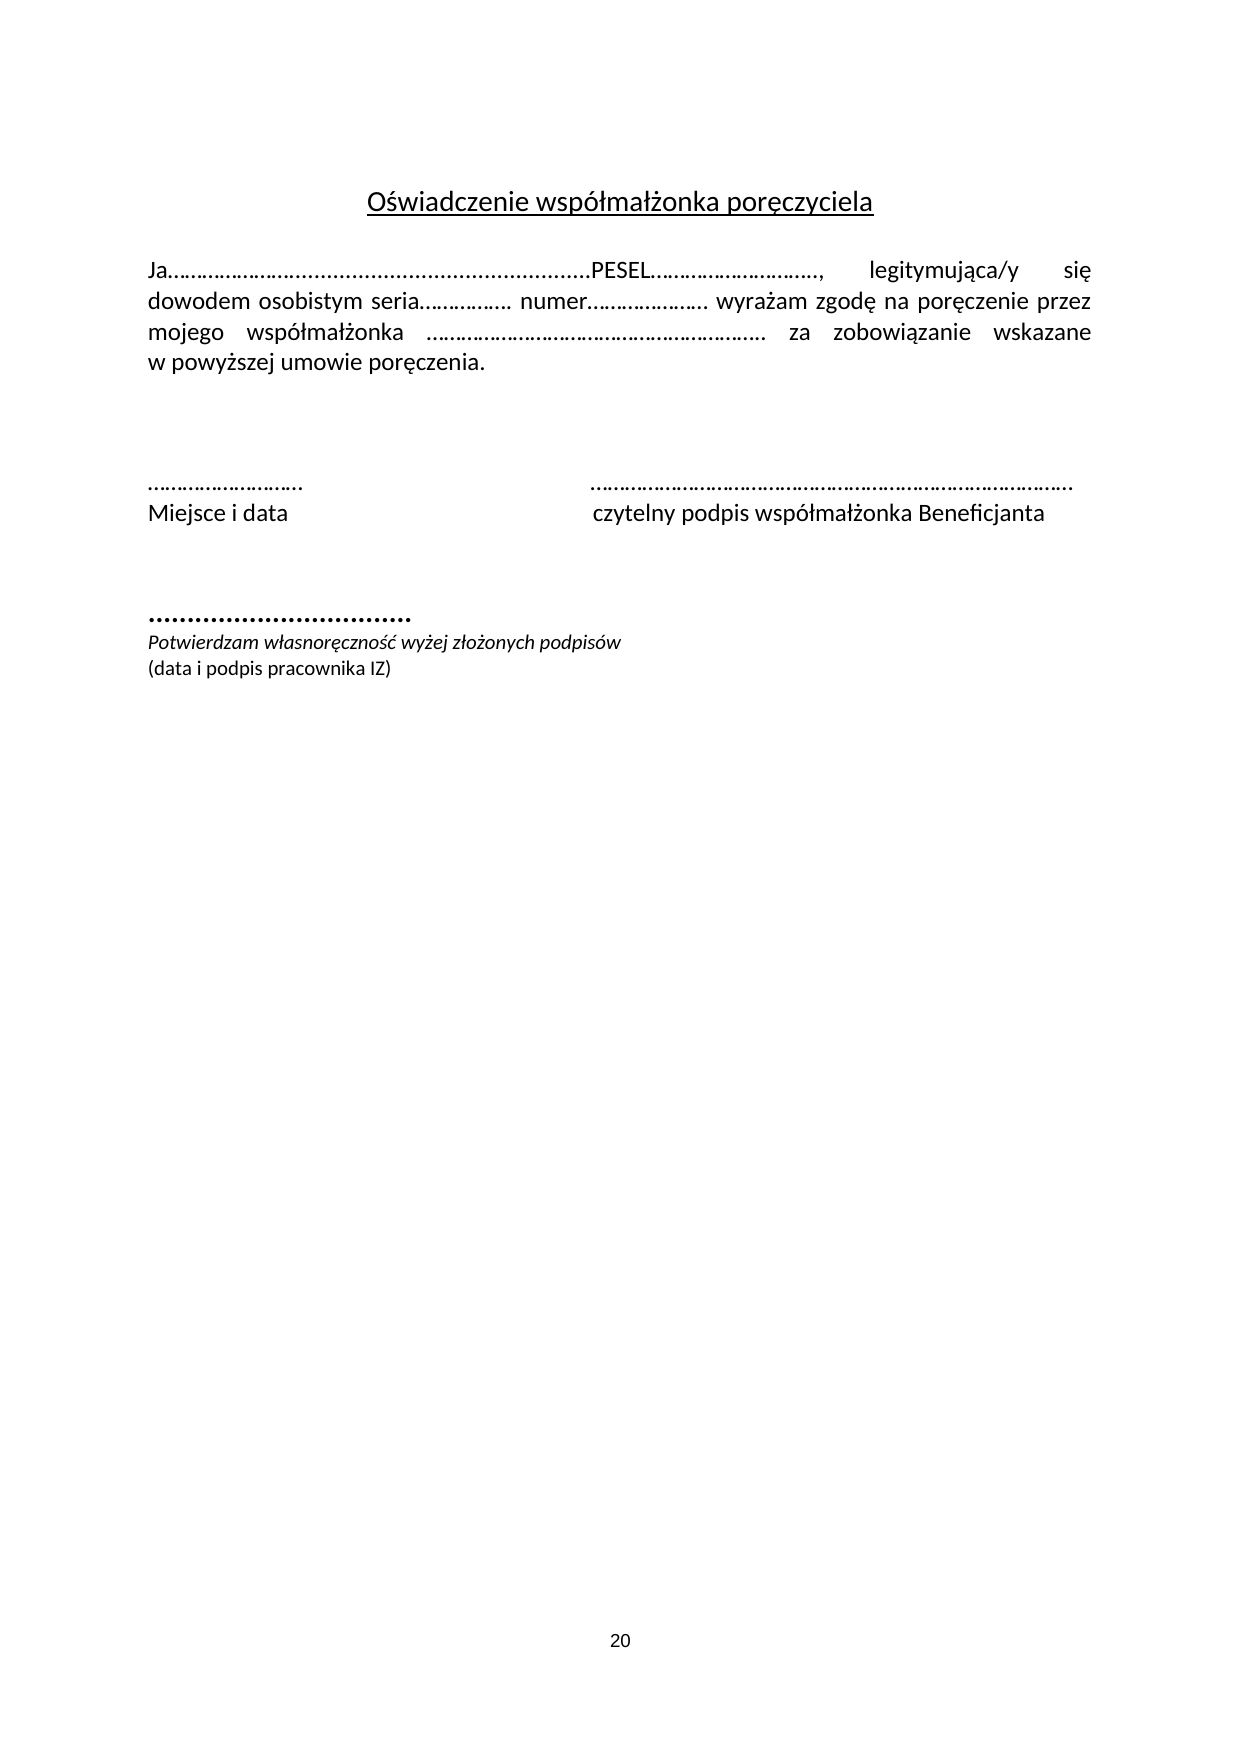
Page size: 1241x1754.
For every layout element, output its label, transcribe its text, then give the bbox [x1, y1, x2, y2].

text Oświadczenie współmałżonka poręczyciela [148, 183, 1092, 219]
text ……………………… ………………………………………………………………………… [148, 466, 1092, 497]
text Miejsce i data czytelny podpis współmałżonka Beneficjanta [148, 497, 1092, 527]
text Potwierdzam własnoręczność wyżej złożonych podpisów [148, 629, 1092, 655]
text .................................. [148, 594, 1092, 629]
text (data i podpis pracownika IZ) [148, 655, 1092, 680]
text Ja…………………................................................PESEL……………………….., legitymująca/y się dowodem osobistym seria……………. numer………………… wyrażam zgodę na poręczenie przez mojego współmałżonka ………………………………………………….. za zobowiązanie wskazane w powyższej umowie poręczenia. [148, 254, 1092, 377]
